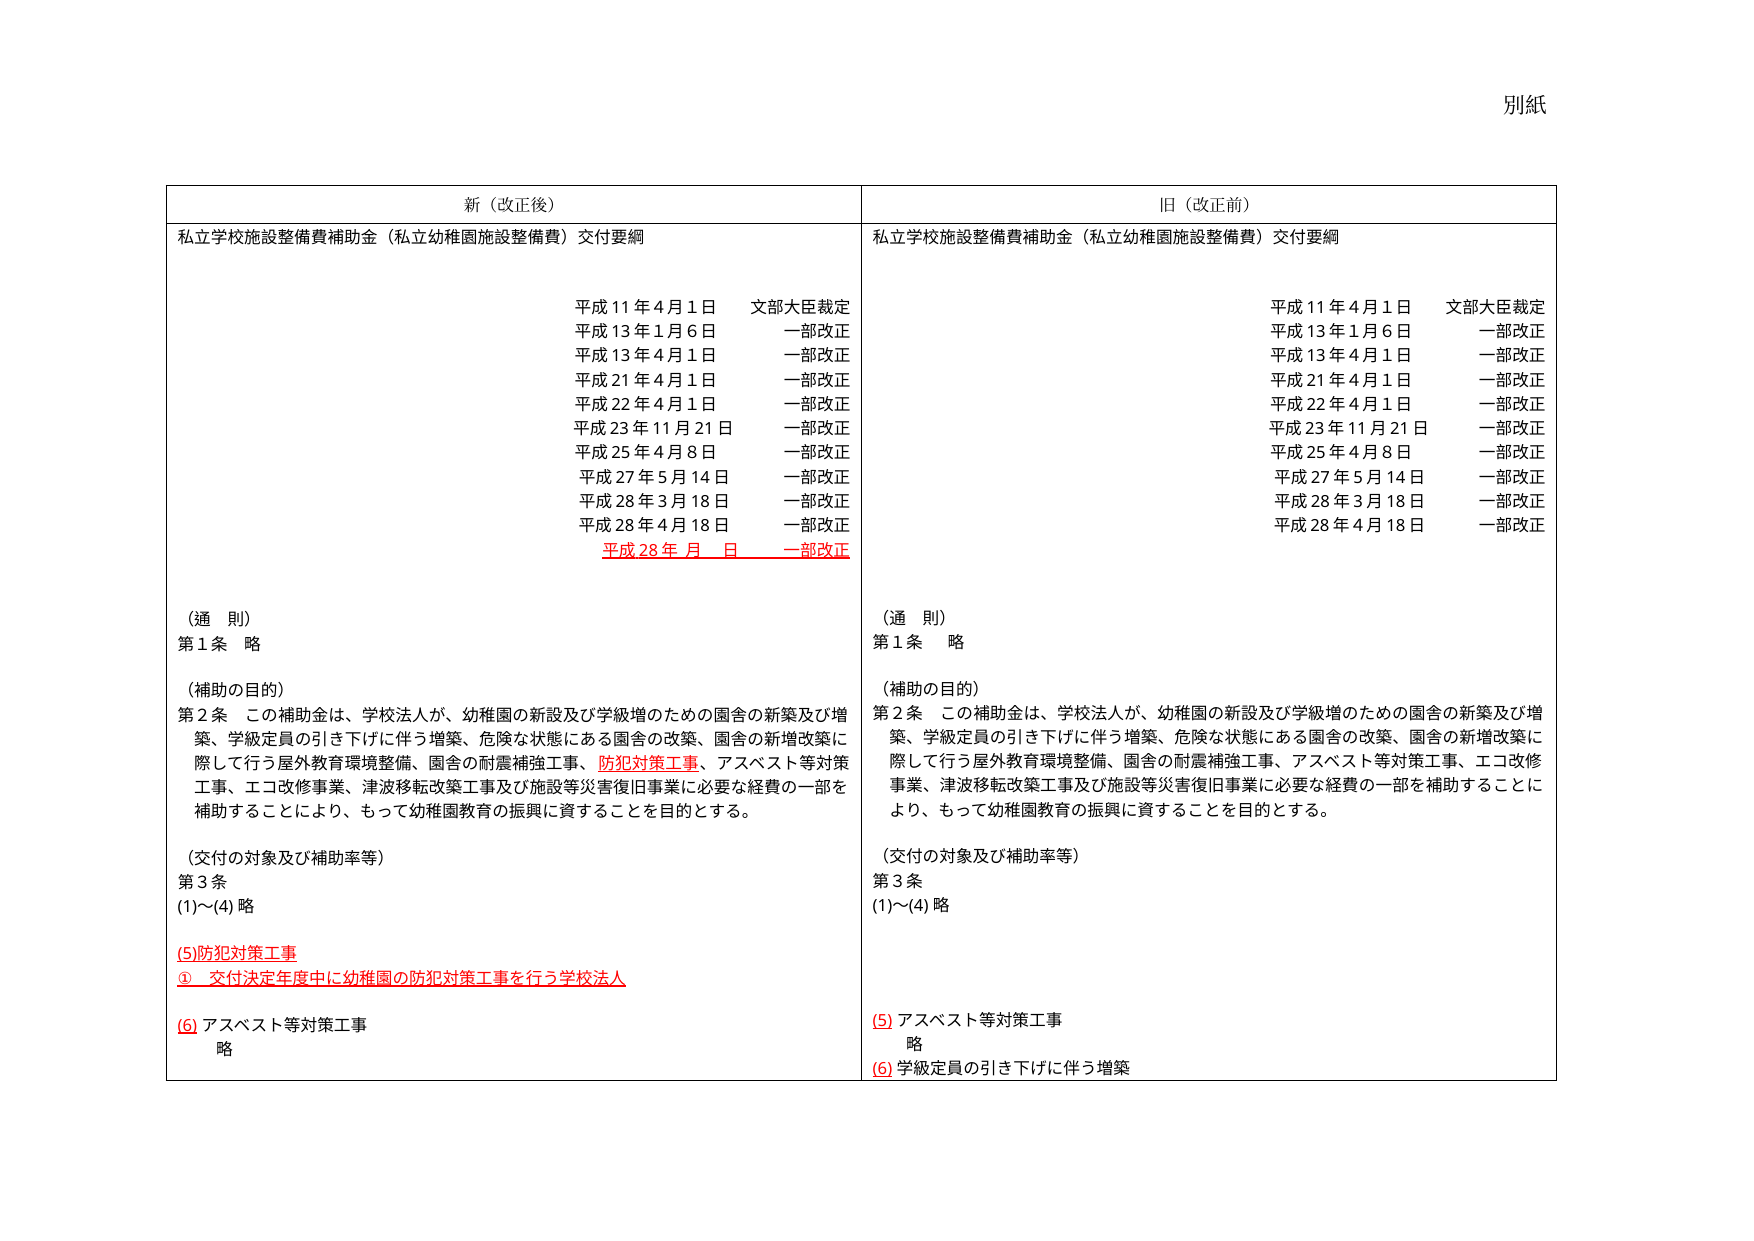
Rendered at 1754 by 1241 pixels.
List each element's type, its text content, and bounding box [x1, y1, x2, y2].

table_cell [862, 224, 1556, 1080]
table_header 旧（改正前） [862, 186, 1556, 223]
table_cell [167, 224, 861, 1080]
table_header 新（改正後） [167, 186, 861, 223]
